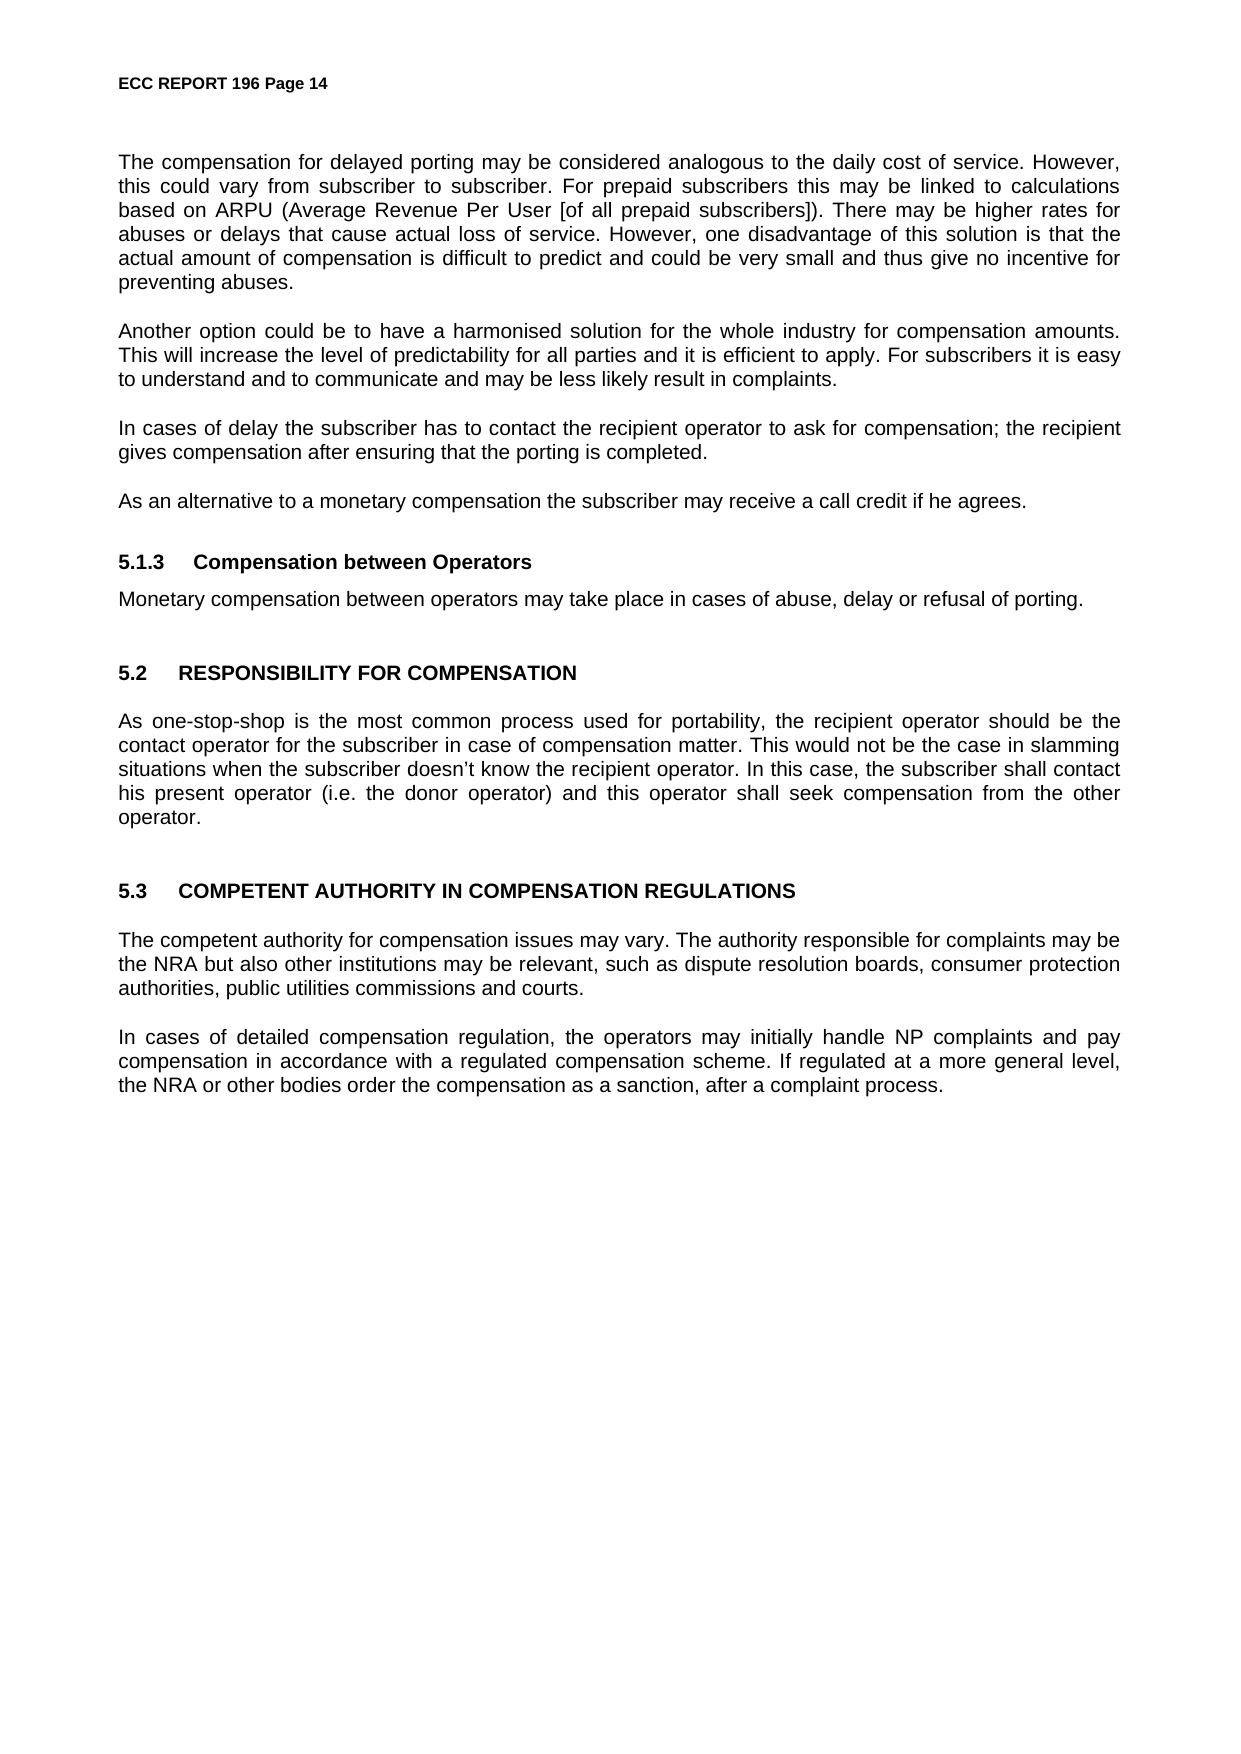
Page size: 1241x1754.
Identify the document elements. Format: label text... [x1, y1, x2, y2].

text Monetary compensation between operators may take place in cases of abuse, delay or refusal of porting. [118, 586, 1122, 610]
text Another option could be to have a harmonised solution for the whole industry for compensation amounts. This will increase the level of predictability for all parties and it is efficient to apply. For subscribers it is easy to understand and to communicate and may be less likely result in complaints. [118, 319, 1122, 391]
subtitle Compensation between Operators [118, 550, 1122, 574]
text The compensation for delayed porting may be considered analogous to the daily cost of service. However, this could vary from subscriber to subscriber. For prepaid subscribers this may be linked to calculations based on ARPU (Average Revenue Per User [of all prepaid subscribers]). There may be higher rates for abuses or delays that cause actual loss of service. However, one disadvantage of this solution is that the actual amount of compensation is difficult to predict and could be very small and thus give no incentive for preventing abuses. [118, 150, 1122, 294]
text In cases of detailed compensation regulation, the operators may initially handle NP complaints and pay compensation in accordance with a regulated compensation scheme. If regulated at a more general level, the NRA or other bodies order the compensation as a sanction, after a complaint process. [118, 1025, 1122, 1097]
text As an alternative to a monetary compensation the subscriber may receive a call credit if he agrees. [118, 488, 1122, 512]
subtitle Competent Authority in Compensation Regulations [118, 879, 1122, 903]
text As one-stop-shop is the most common process used for portability, the recipient operator should be the contact operator for the subscriber in case of compensation matter. This would not be the case in slamming situations when the subscriber doesn’t know the recipient operator. In this case, the subscriber shall contact his present operator (i.e. the donor operator) and this operator shall seek compensation from the other operator. [118, 709, 1122, 829]
text The competent authority for compensation issues may vary. The authority responsible for complaints may be the NRA but also other institutions may be relevant, such as dispute resolution boards, consumer protection authorities, public utilities commissions and courts. [118, 928, 1122, 1000]
text In cases of delay the subscriber has to contact the recipient operator to ask for compensation; the recipient gives compensation after ensuring that the porting is completed. [118, 416, 1122, 463]
subtitle Responsibility for Compensation [118, 660, 1122, 684]
